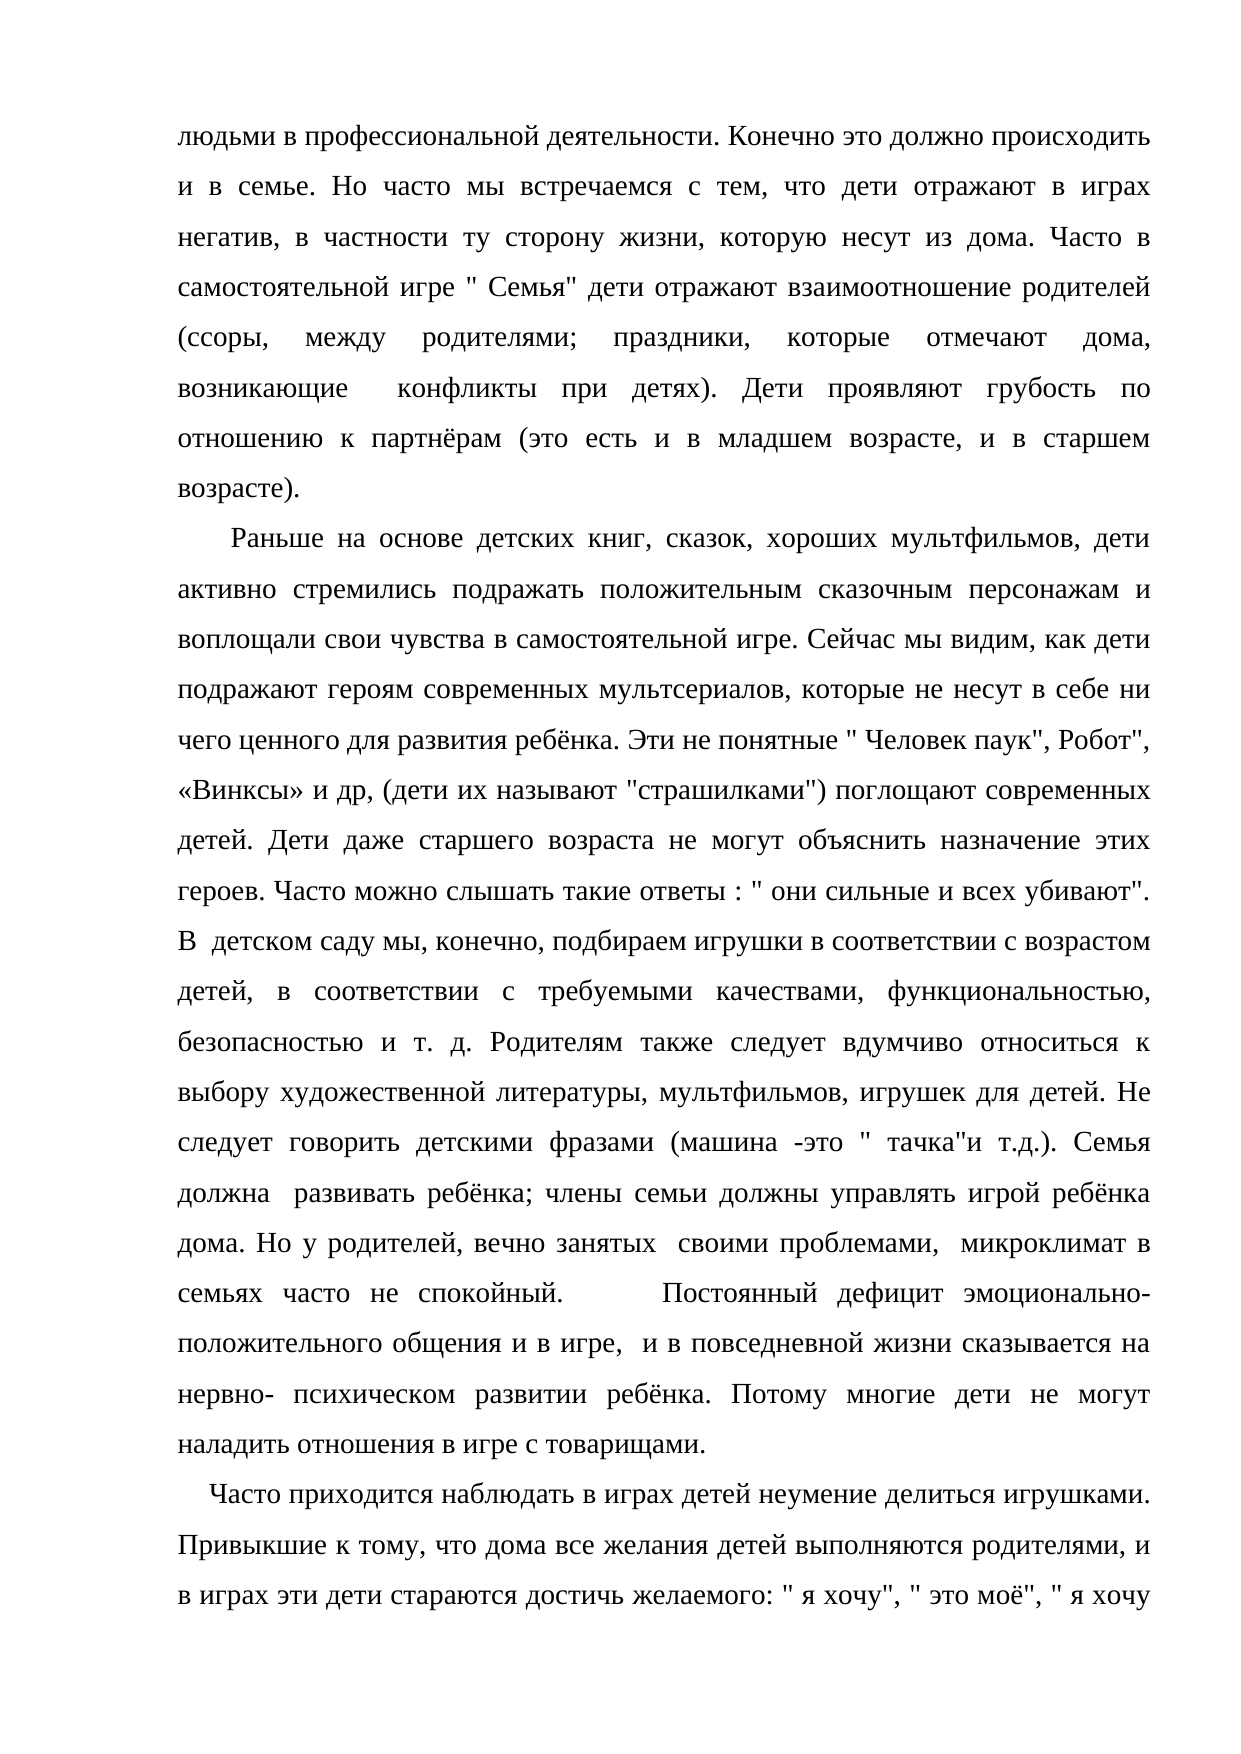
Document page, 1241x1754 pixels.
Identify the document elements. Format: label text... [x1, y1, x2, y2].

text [177, 118, 1152, 504]
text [177, 1477, 1152, 1611]
text Раньше на основе детских книг, сказок, хороших мультфильмов, дети активно стремились подражать положительным сказочным персонажам и воплощали свои чувства в самостоятельной игре. Сейчас мы видим, как дети подражают героям современных мультсериалов, которые не несут в себе ни чего ценного для развития ребёнка. Эти не понятные " Человек паук", Робот", «Винксы» и др, (дети их называют "страшилками") поглощают современных детей. Дети даже старшего возраста не могут объяснить назначение этих героев. Часто можно слышать такие ответы : " они сильные и всех убивают". В детском саду мы, конечно, подбираем игрушки в соответствии с возрастом детей, в соответствии с требуемыми качествами, функциональностью, безопасностью и т. д. Родителям также следует вдумчиво относиться к выбору художественной литературы, мультфильмов, игрушек для детей. Не следует говорить детскими фразами (машина -это " тачка"и т.д.). Семья должна развивать ребёнка; члены семьи должны управлять игрой ребёнка дома. Но у родителей, вечно занятых своими проблемами, микроклимат в семьях часто не спокойный. Постоянный дефицит эмоционально-положительного общения и в игре, и в повседневной жизни сказывается на нервно- психическом развитии ребёнка. Потому многие дети не могут наладить отношения в игре с товарищами. [177, 521, 1152, 1460]
